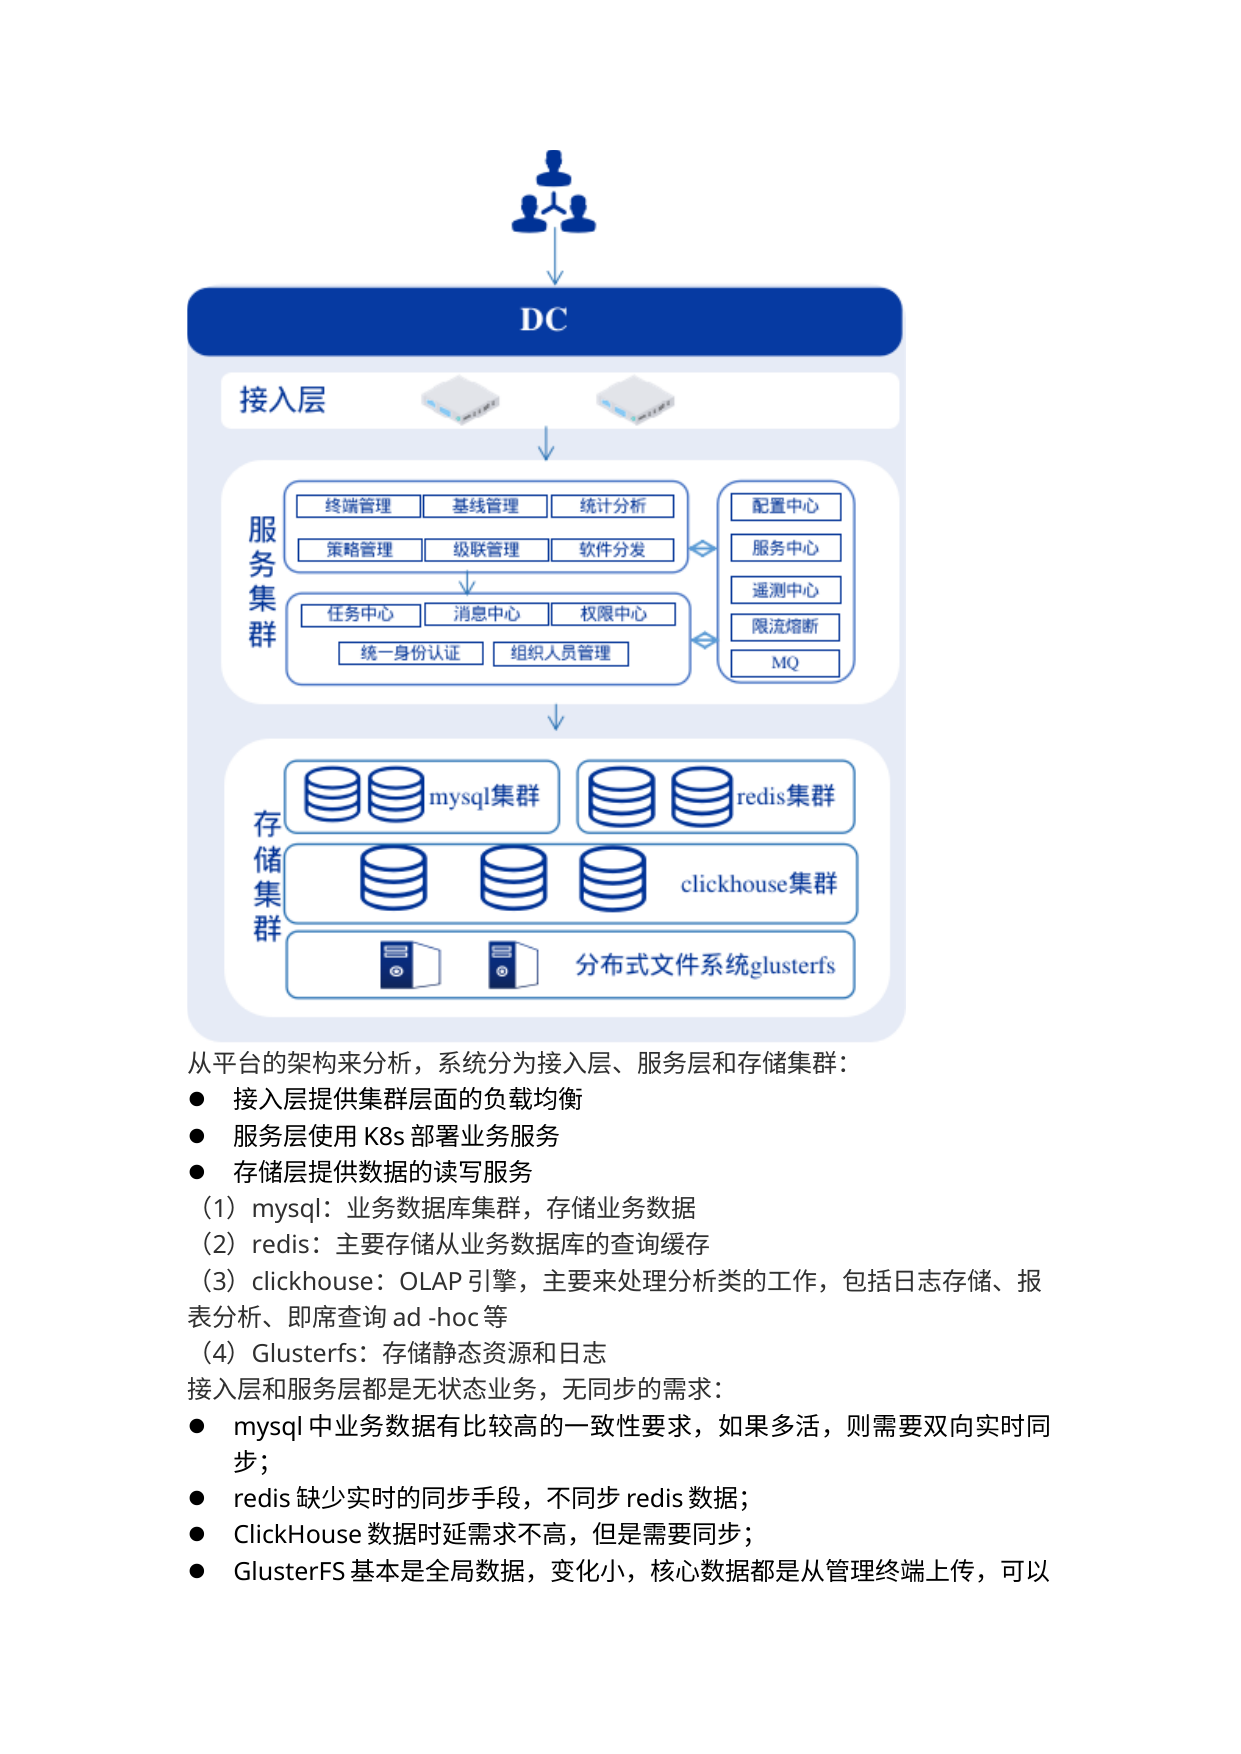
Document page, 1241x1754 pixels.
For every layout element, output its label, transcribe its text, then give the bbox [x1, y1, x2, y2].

list 服务层使用K8s部署业务服务 [187, 1116, 1053, 1152]
text （4）Glusterfs：存储静态资源和日志 [187, 1334, 1053, 1370]
text （2）redis：主要存储从业务数据库的查询缓存 [187, 1225, 1053, 1261]
list mysql中业务数据有比较高的一致性要求，如果多活，则需要双向实时同步； [187, 1406, 1053, 1479]
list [187, 1551, 1053, 1587]
picture [187, 150, 906, 1044]
list redis缺少实时的同步手段，不同步redis数据； [187, 1479, 1053, 1515]
text （1）mysql：业务数据库集群，存储业务数据 [187, 1189, 1053, 1225]
text （3）clickhouse：OLAP引擎，主要来处理分析类的工作，包括日志存储、报表分析、即席查询ad -hoc等 [187, 1261, 1053, 1334]
text 接入层和服务层都是无状态业务，无同步的需求： [187, 1370, 1053, 1406]
list 存储层提供数据的读写服务 [187, 1152, 1053, 1189]
list ClickHouse数据时延需求不高，但是需要同步； [187, 1515, 1053, 1551]
text 从平台的架构来分析，系统分为接入层、服务层和存储集群： [187, 1044, 1053, 1080]
list 接入层提供集群层面的负载均衡 [187, 1080, 1053, 1116]
